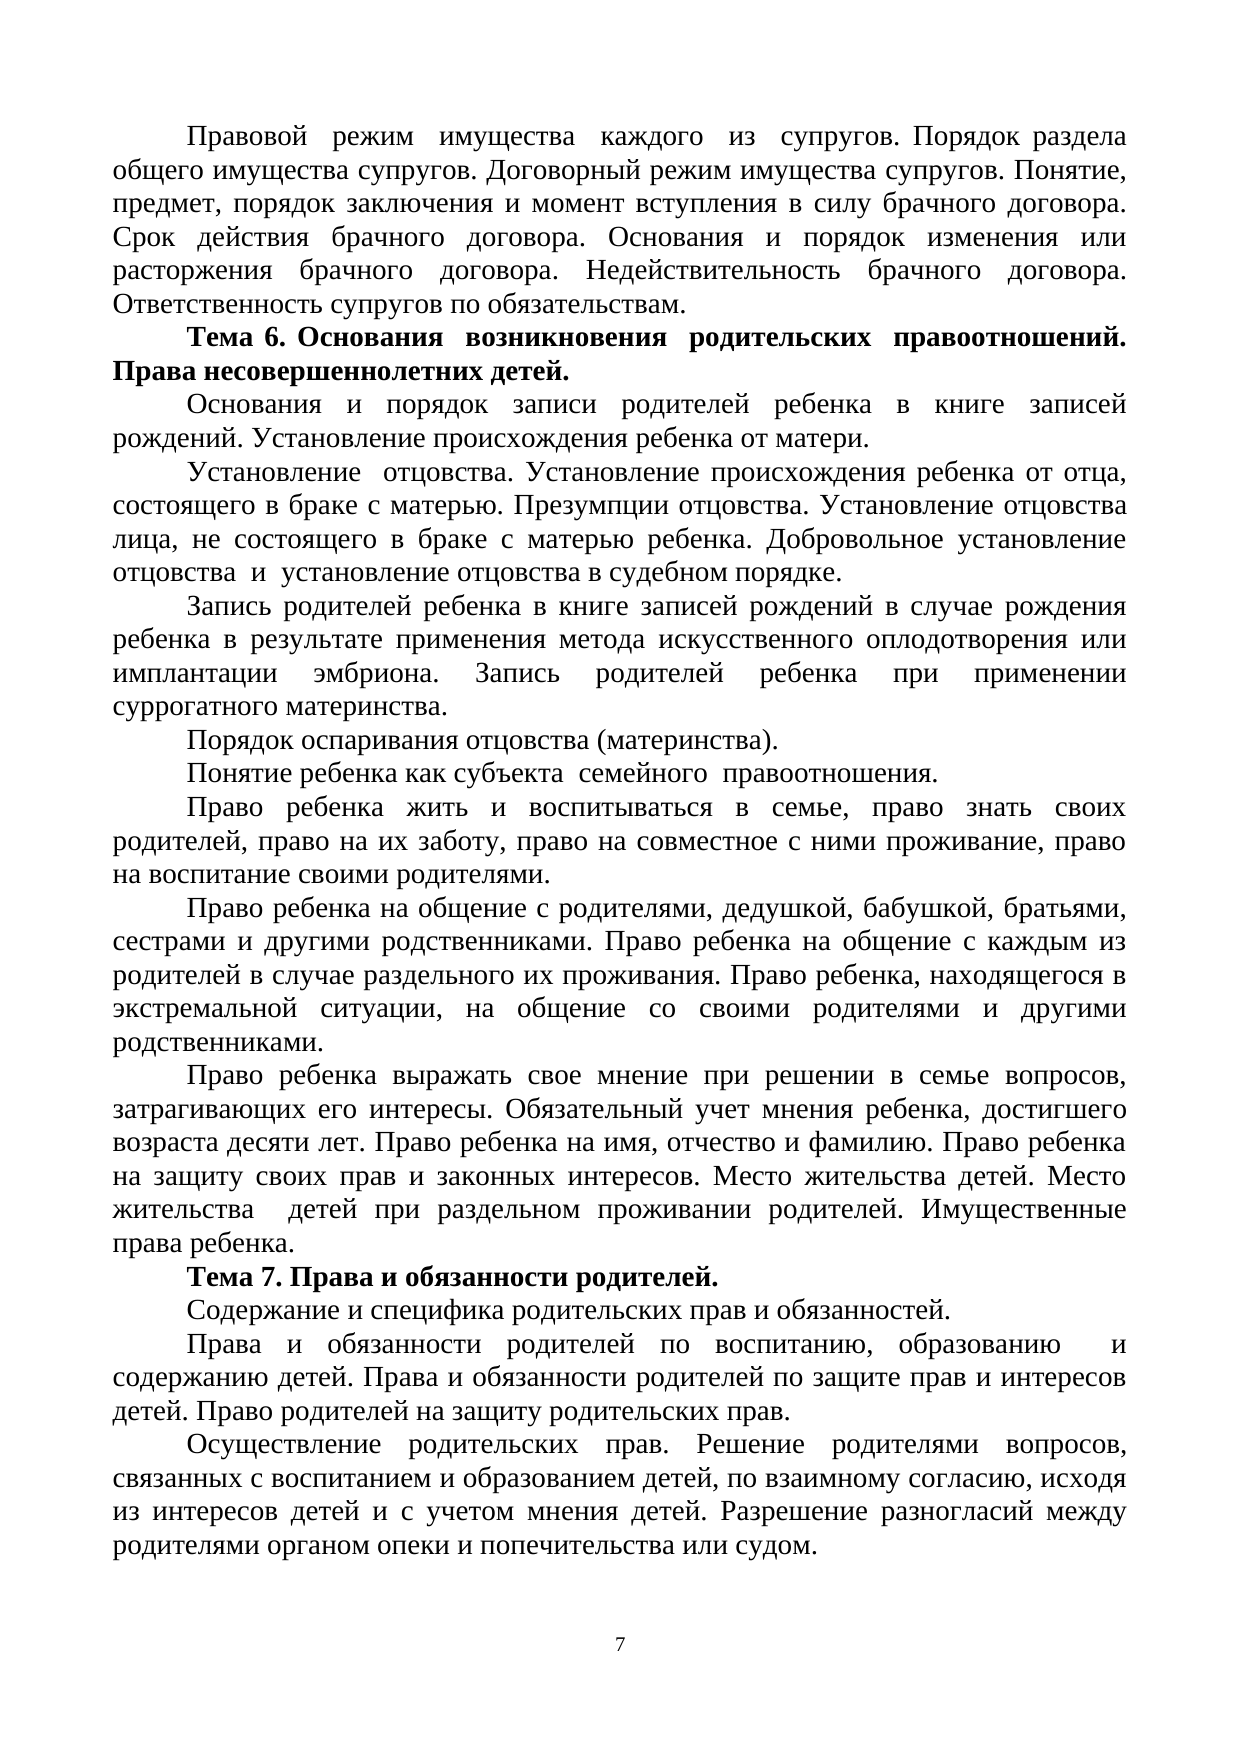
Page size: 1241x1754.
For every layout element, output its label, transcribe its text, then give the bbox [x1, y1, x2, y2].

text Основания и порядок записи родителей ребенка в книге записей рождений. Установление происхождения ребенка от матери. [112, 387, 1128, 454]
text Запись родителей ребенка в книге записей рождений в случае рождения ребенка в результате применения метода искусственного оплодотворения или имплантации эмбриона. Запись родителей ребенка при применении суррогатного материнства. [112, 588, 1128, 722]
text Права и обязанности родителей по воспитанию, образованию и содержанию детей. Права и обязанности родителей по защите прав и интересов детей. Право родителей на защиту родительских прав. [112, 1326, 1128, 1426]
text Содержание и специфика родительских прав и обязанностей. [112, 1292, 1128, 1326]
text Тема 6. Основания возникновения родительских правоотношений. Права несовершеннолетних детей. [112, 319, 1128, 387]
text Осуществление родительских прав. Решение родителями вопросов, связанных с воспитанием и образованием детей, по взаимному согласию, исходя из интересов детей и с учетом мнения детей. Разрешение разногласий между родителями органом опеки и попечительства или судом. [112, 1426, 1128, 1561]
text Порядок оспаривания отцовства (материнства). [112, 722, 1128, 756]
text Тема 7. Права и обязанности родителей. [112, 1259, 1128, 1292]
text Правовой режим имущества каждого из супругов. Порядок раздела общего имущества супругов. Договорный режим имущества супругов. Понятие, предмет, порядок заключения и момент вступления в силу брачного договора. Срок действия брачного договора. Основания и порядок изменения или расторжения брачного договора. Недействительность брачного договора. Ответственность супругов по обязательствам. [112, 118, 1128, 319]
text Понятие ребенка как субъекта семейного правоотношения. [112, 756, 1128, 789]
text Право ребенка выражать свое мнение при решении в семье вопросов, затрагивающих его интересы. Обязательный учет мнения ребенка, достигшего возраста десяти лет. Право ребенка на имя, отчество и фамилию. Право ребенка на защиту своих прав и законных интересов. Место жительства детей. Место жительства детей при раздельном проживании родителей. Имущественные права ребенка. [112, 1057, 1128, 1259]
text Право ребенка на общение с родителями, дедушкой, бабушкой, братьями, сестрами и другими родственниками. Право ребенка на общение с каждым из родителей в случае раздельного их проживания. Право ребенка, находящегося в экстремальной ситуации, на общение со своими родителями и другими родственниками. [112, 890, 1128, 1057]
text Установление отцовства. Установление происхождения ребенка от отца, состоящего в браке с матерью. Презумпции отцовства. Установление отцовства лица, не состоящего в браке с матерью ребенка. Добровольное установление отцовства и установление отцовства в судебном порядке. [112, 454, 1128, 588]
text Право ребенка жить и воспитываться в семье, право знать своих родителей, право на их заботу, право на совместное с ними проживание, право на воспитание своими родителями. [112, 789, 1128, 890]
